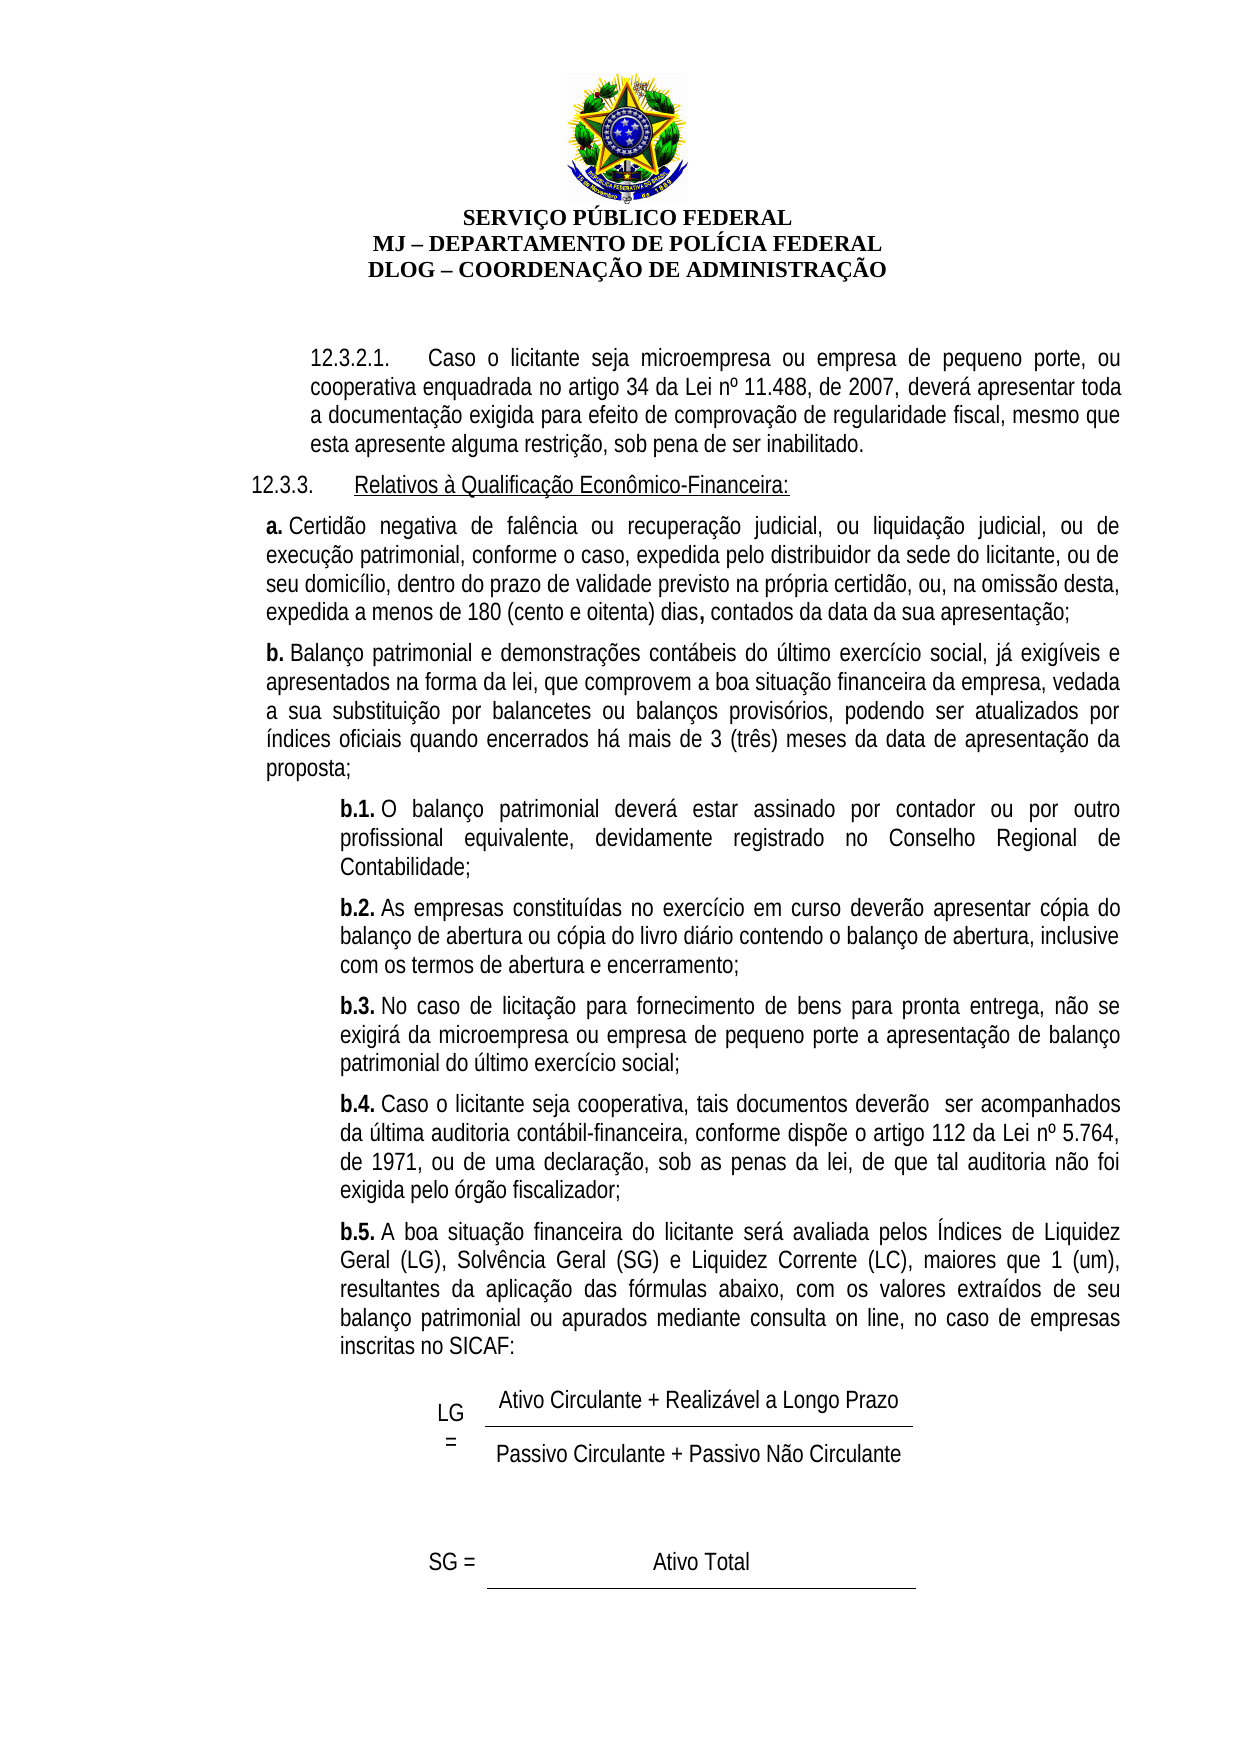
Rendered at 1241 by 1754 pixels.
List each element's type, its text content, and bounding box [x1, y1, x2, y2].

list O balanço patrimonial deverá estar assinado por contador ou por outro profissional equivalente, devidamente registrado no Conselho Regional de Contabilidade; [340, 794, 1122, 880]
list Certidão negativa de falência ou recuperação judicial, ou liquidação judicial, ou de execução patrimonial, conforme o caso, expedida pelo distribuidor da sede do licitante, ou de seu domicílio, dentro do prazo de validade previsto na própria certidão, ou, na omissão desta, expedida a menos de 180 (cento e oitenta) dias, contados da data da sua apresentação; [266, 511, 1122, 626]
list Caso o licitante seja microempresa ou empresa de pequeno porte, ou cooperativa enquadrada no artigo 34 da Lei nº 11.488, de 2007, deverá apresentar toda a documentação exigida para efeito de comprovação de regularidade fiscal, mesmo que esta apresente alguma restrição, sob pena de ser inabilitado. [310, 343, 1122, 458]
list A boa situação financeira do licitante será avaliada pelos Índices de Liquidez Geral (LG), Solvência Geral (SG) e Liquidez Corrente (LC), maiores que 1 (um), resultantes da aplicação das fórmulas abaixo, com os valores extraídos de seu balanço patrimonial ou apurados mediante consulta on line, no caso de empresas inscritas no SICAF: [340, 1217, 1122, 1360]
table_header Ativo Total [487, 1534, 916, 1588]
list Relativos à Qualificação Econômico-Financeira: [251, 470, 1122, 499]
table_header SG = [417, 1534, 487, 1588]
table_cell Passivo Circulante + Passivo Não Circulante [485, 1427, 913, 1481]
picture [567, 73, 688, 204]
table_header LG = [417, 1372, 484, 1481]
list No caso de licitação para fornecimento de bens para pronta entrega, não se exigirá da microempresa ou empresa de pequeno porte a apresentação de balanço patrimonial do último exercício social; [340, 991, 1122, 1077]
list As empresas constituídas no exercício em curso deverão apresentar cópia do balanço de abertura ou cópia do livro diário contendo o balanço de abertura, inclusive com os termos de abertura e encerramento; [340, 893, 1122, 978]
list Balanço patrimonial e demonstrações contábeis do último exercício social, já exigíveis e apresentados na forma da lei, que comprovem a boa situação financeira da empresa, vedada a sua substituição por balancetes ou balanços provisórios, podendo ser atualizados por índices oficiais quando encerrados há mais de 3 (três) meses da data de apresentação da proposta; [266, 638, 1122, 782]
list Caso o licitante seja cooperativa, tais documentos deverão ser acompanhados da última auditoria contábil-financeira, conforme dispõe o artigo 112 da Lei nº 5.764, de 1971, ou de uma declaração, sob as penas da lei, de que tal auditoria não foi exigida pelo órgão fiscalizador; [340, 1089, 1122, 1204]
table_header Ativo Circulante + Realizável a Longo Prazo [485, 1372, 913, 1426]
